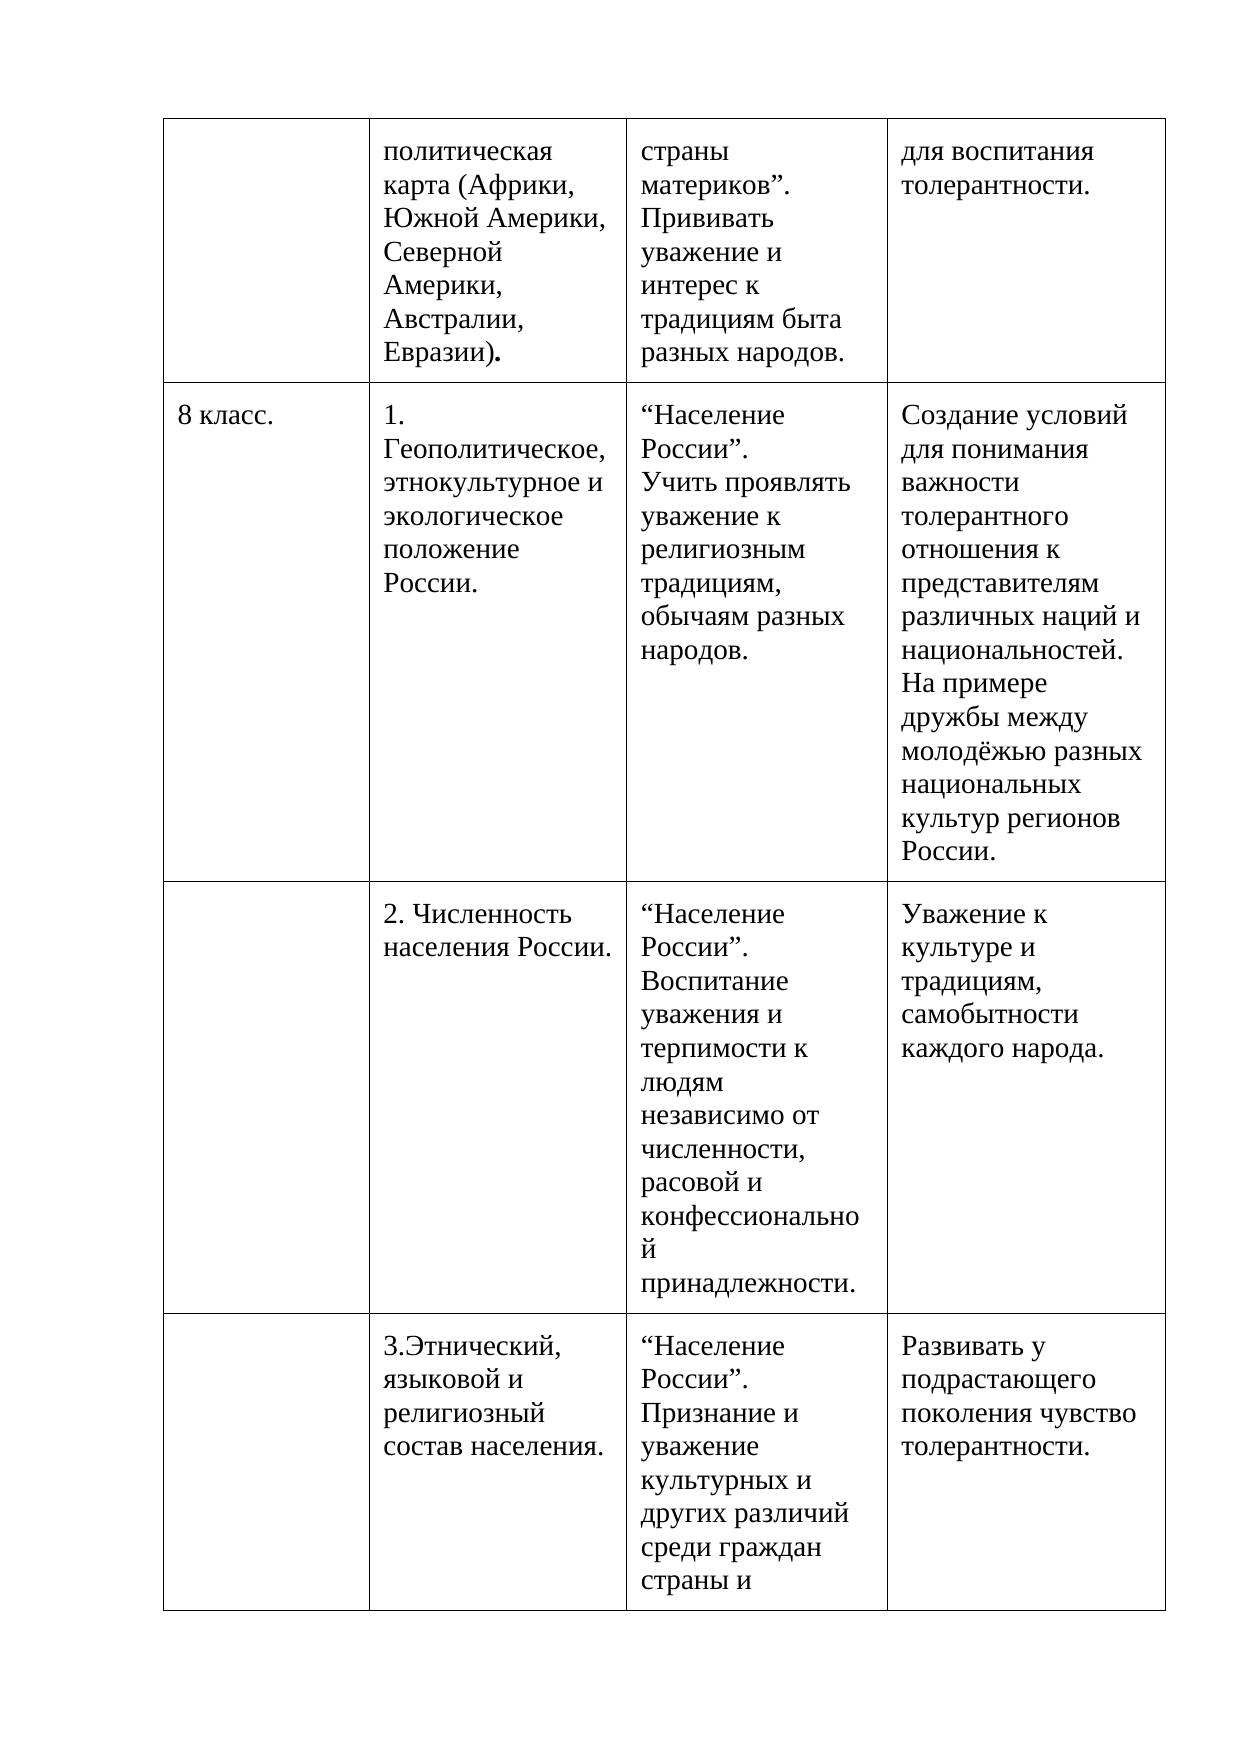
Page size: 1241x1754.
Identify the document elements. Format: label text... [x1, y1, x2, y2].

table_cell Уважение к культуре и традициям, самобытности каждого народа. [888, 882, 1165, 1312]
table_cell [888, 119, 1165, 382]
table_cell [370, 1314, 626, 1610]
table_cell Создание условий для понимания важности толерантного отношения к представителям различных наций и национальностей. На примере дружбы между молодёжью разных национальных культур регионов России. [888, 383, 1165, 881]
table_cell “Население России”. Воспитание уважения и терпимости к людям независимо от численности, расовой и конфессиональной принадлежности. [627, 882, 887, 1312]
table_cell 1. Геополитическое, этнокультурное и экологическое положение России. [370, 383, 626, 881]
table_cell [627, 119, 887, 382]
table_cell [370, 119, 626, 382]
table_cell “Население России”. Учить проявлять уважение к религиозным традициям, обычаям разных народов. [627, 383, 887, 881]
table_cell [627, 1314, 887, 1610]
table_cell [888, 1314, 1165, 1610]
table_cell 8 класс. [164, 383, 369, 881]
table_cell 2. Численность населения России. [370, 882, 626, 1312]
table_cell [164, 1314, 369, 1610]
table_cell [164, 882, 369, 1312]
table_cell [164, 119, 369, 382]
